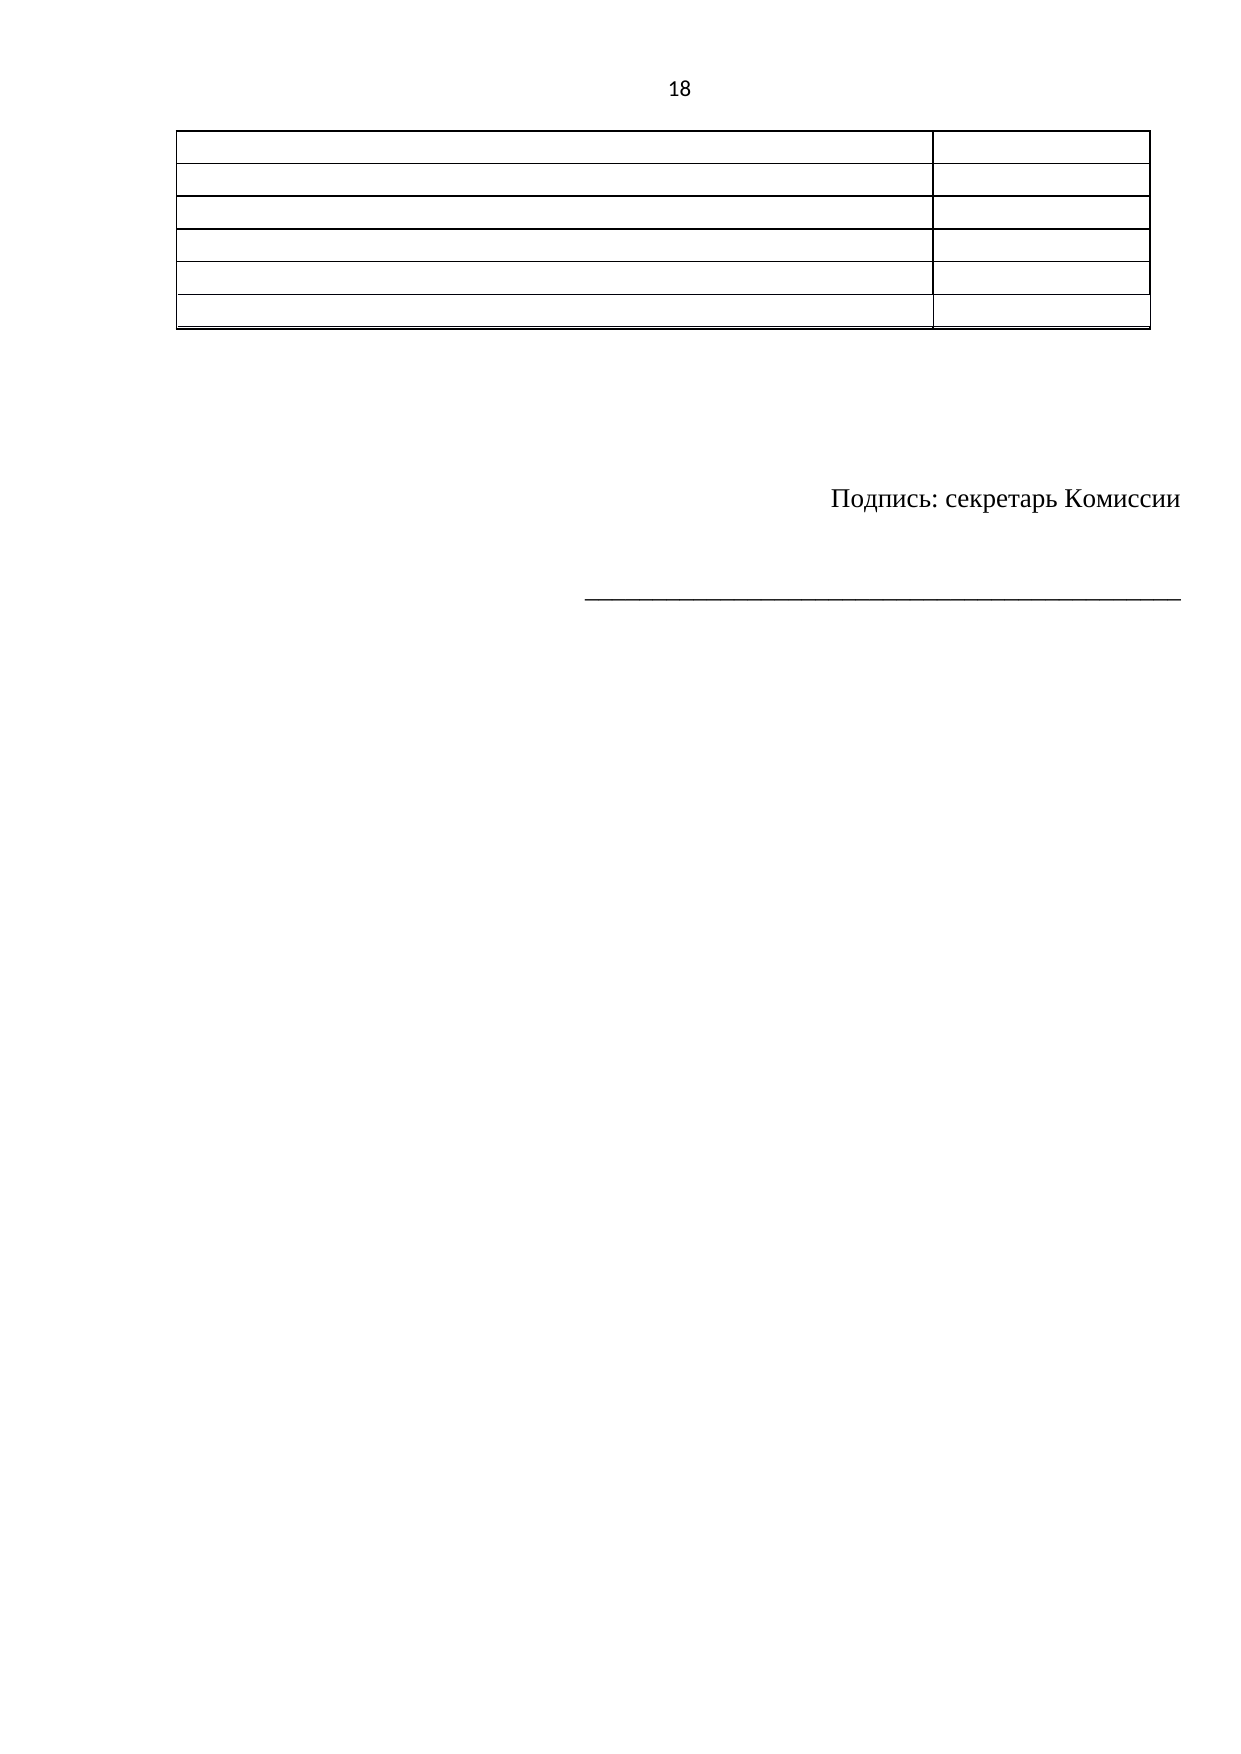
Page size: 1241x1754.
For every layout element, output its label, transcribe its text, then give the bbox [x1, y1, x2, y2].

table_cell [177, 164, 932, 195]
table_cell [177, 132, 932, 163]
table_cell [934, 197, 1149, 228]
table_cell [177, 230, 932, 261]
table_cell [934, 164, 1149, 195]
table_cell [177, 197, 932, 228]
table_cell [934, 262, 1149, 293]
table_cell [177, 262, 932, 293]
text Подпись: секретарь Комиссии [177, 482, 1181, 513]
table_cell [934, 132, 1149, 163]
table_cell [934, 230, 1149, 261]
table_cell [177, 295, 933, 326]
text ____________________________________________ [177, 572, 1181, 604]
table_cell [934, 295, 1150, 326]
